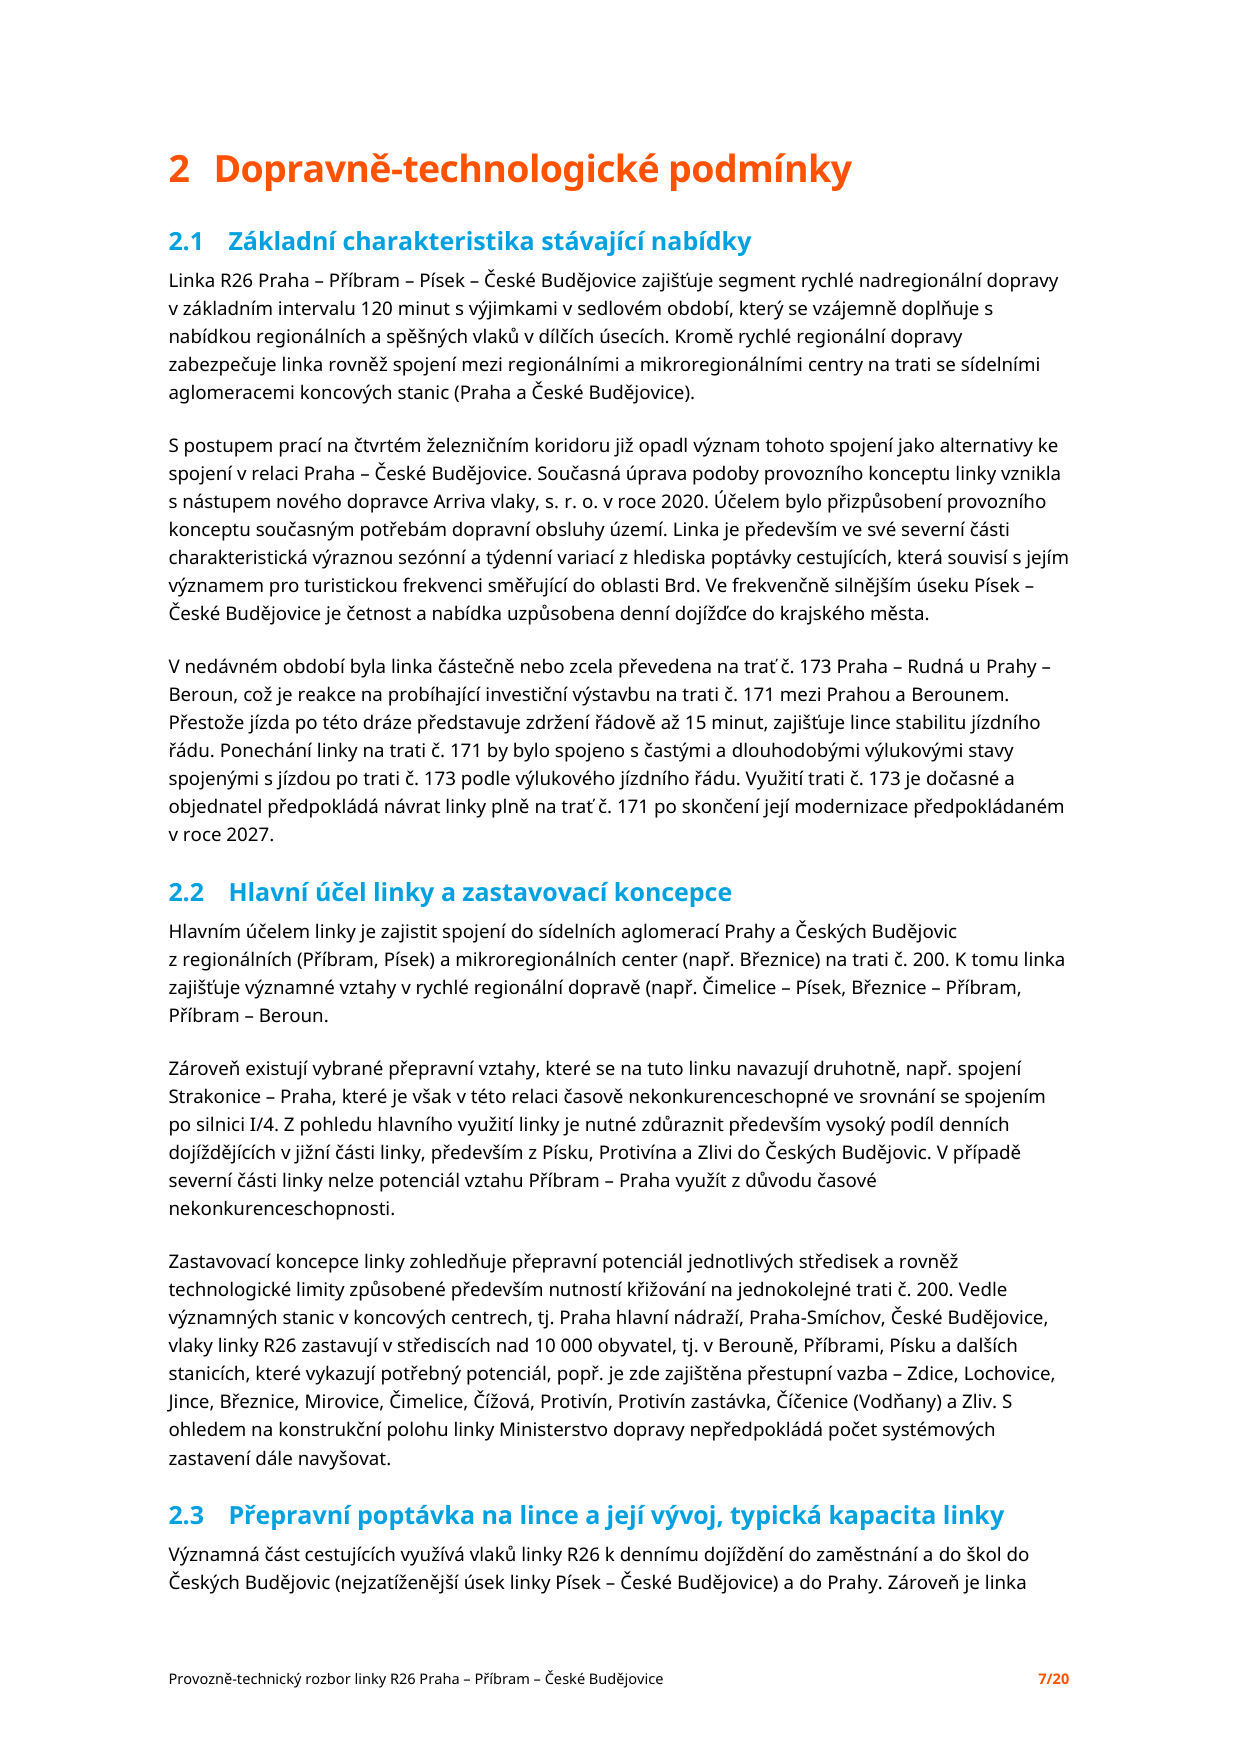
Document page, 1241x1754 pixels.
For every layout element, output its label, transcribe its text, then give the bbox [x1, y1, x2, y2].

subtitle Přepravní poptávka na lince a její vývoj, typická kapacita linky [168, 1498, 1072, 1532]
text V nedávném období byla linka částečně nebo zcela převedena na trať č. 173 Praha – Rudná u Prahy – Beroun, což je reakce na probíhající investiční výstavbu na trati č. 171 mezi Prahou a Berounem. Přestože jízda po této dráze představuje zdržení řádově až 15 minut, zajišťuje lince stabilitu jízdního řádu. Ponechání linky na trati č. 171 by bylo spojeno s častými a dlouhodobými výlukovými stavy spojenými s jízdou po trati č. 173 podle výlukového jízdního řádu. Využití trati č. 173 je dočasné a objednatel předpokládá návrat linky plně na trať č. 171 po skončení její modernizace předpokládaném v roce 2027. [168, 654, 1072, 847]
text Linka R26 Praha – Příbram – Písek – České Budějovice zajišťuje segment rychlé nadregionální dopravy v základním intervalu 120 minut s výjimkami v sedlovém období, který se vzájemně doplňuje s nabídkou regionálních a spěšných vlaků v dílčích úsecích. Kromě rychlé regionální dopravy zabezpečuje linka rovněž spojení mezi regionálními a mikroregionálními centry na trati se sídelními aglomeracemi koncových stanic (Praha a České Budějovice). [168, 267, 1072, 405]
text S postupem prací na čtvrtém železničním koridoru již opadl význam tohoto spojení jako alternativy ke spojení v relaci Praha – České Budějovice. Současná úprava podoby provozního konceptu linky vznikla s nástupem nového dopravce Arriva vlaky, s. r. o. v roce 2020. Účelem bylo přizpůsobení provozního konceptu současným potřebám dopravní obsluhy území. Linka je především ve své severní části charakteristická výraznou sezónní a týdenní variací z hlediska poptávky cestujících, která souvisí s jejím významem pro turistickou frekvenci směřující do oblasti Brd. Ve frekvenčně silnějším úseku Písek – České Budějovice je četnost a nabídka uzpůsobena denní dojížďce do krajského města. [168, 432, 1072, 626]
subtitle Hlavní účel linky a zastavovací koncepce [168, 875, 1072, 909]
text Zastavovací koncepce linky zohledňuje přepravní potenciál jednotlivých středisek a rovněž technologické limity způsobené především nutností křižování na jednokolejné trati č. 200. Vedle významných stanic v koncových centrech, tj. Praha hlavní nádraží, Praha-Smíchov, České Budějovice, vlaky linky R26 zastavují v střediscích nad 10 000 obyvatel, tj. v Berouně, Příbrami, Písku a dalších stanicích, které vykazují potřebný potenciál, popř. je zde zajištěna přestupní vazba – Zdice, Lochovice, Jince, Březnice, Mirovice, Čimelice, Čížová, Protivín, Protivín zastávka, Číčenice (Vodňany) a Zliv. S ohledem na konstrukční polohu linky Ministerstvo dopravy nepředpokládá počet systémových zastavení dále navyšovat. [168, 1249, 1072, 1470]
subtitle Základní charakteristika stávající nabídky [168, 224, 1072, 258]
text Zároveň existují vybrané přepravní vztahy, které se na tuto linku navazují druhotně, např. spojení Strakonice – Praha, které je však v této relaci časově nekonkurenceschopné ve srovnání se spojením po silnici I/4. Z pohledu hlavního využití linky je nutné zdůraznit především vysoký podíl denních dojíždějících v jižní části linky, především z Písku, Protivína a Zlivi do Českých Budějovic. V případě severní části linky nelze potenciál vztahu Příbram – Praha využít z důvodu časové nekonkurenceschopnosti. [168, 1056, 1072, 1221]
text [168, 1541, 1072, 1595]
text Hlavním účelem linky je zajistit spojení do sídelních aglomerací Prahy a Českých Budějovic z regionálních (Příbram, Písek) a mikroregionálních center (např. Březnice) na trati č. 200. K tomu linka zajišťuje významné vztahy v rychlé regionální dopravě (např. Čimelice – Písek, Březnice – Příbram, Příbram – Beroun. [168, 918, 1072, 1028]
subtitle Dopravně-technologické podmínky [168, 143, 1072, 194]
